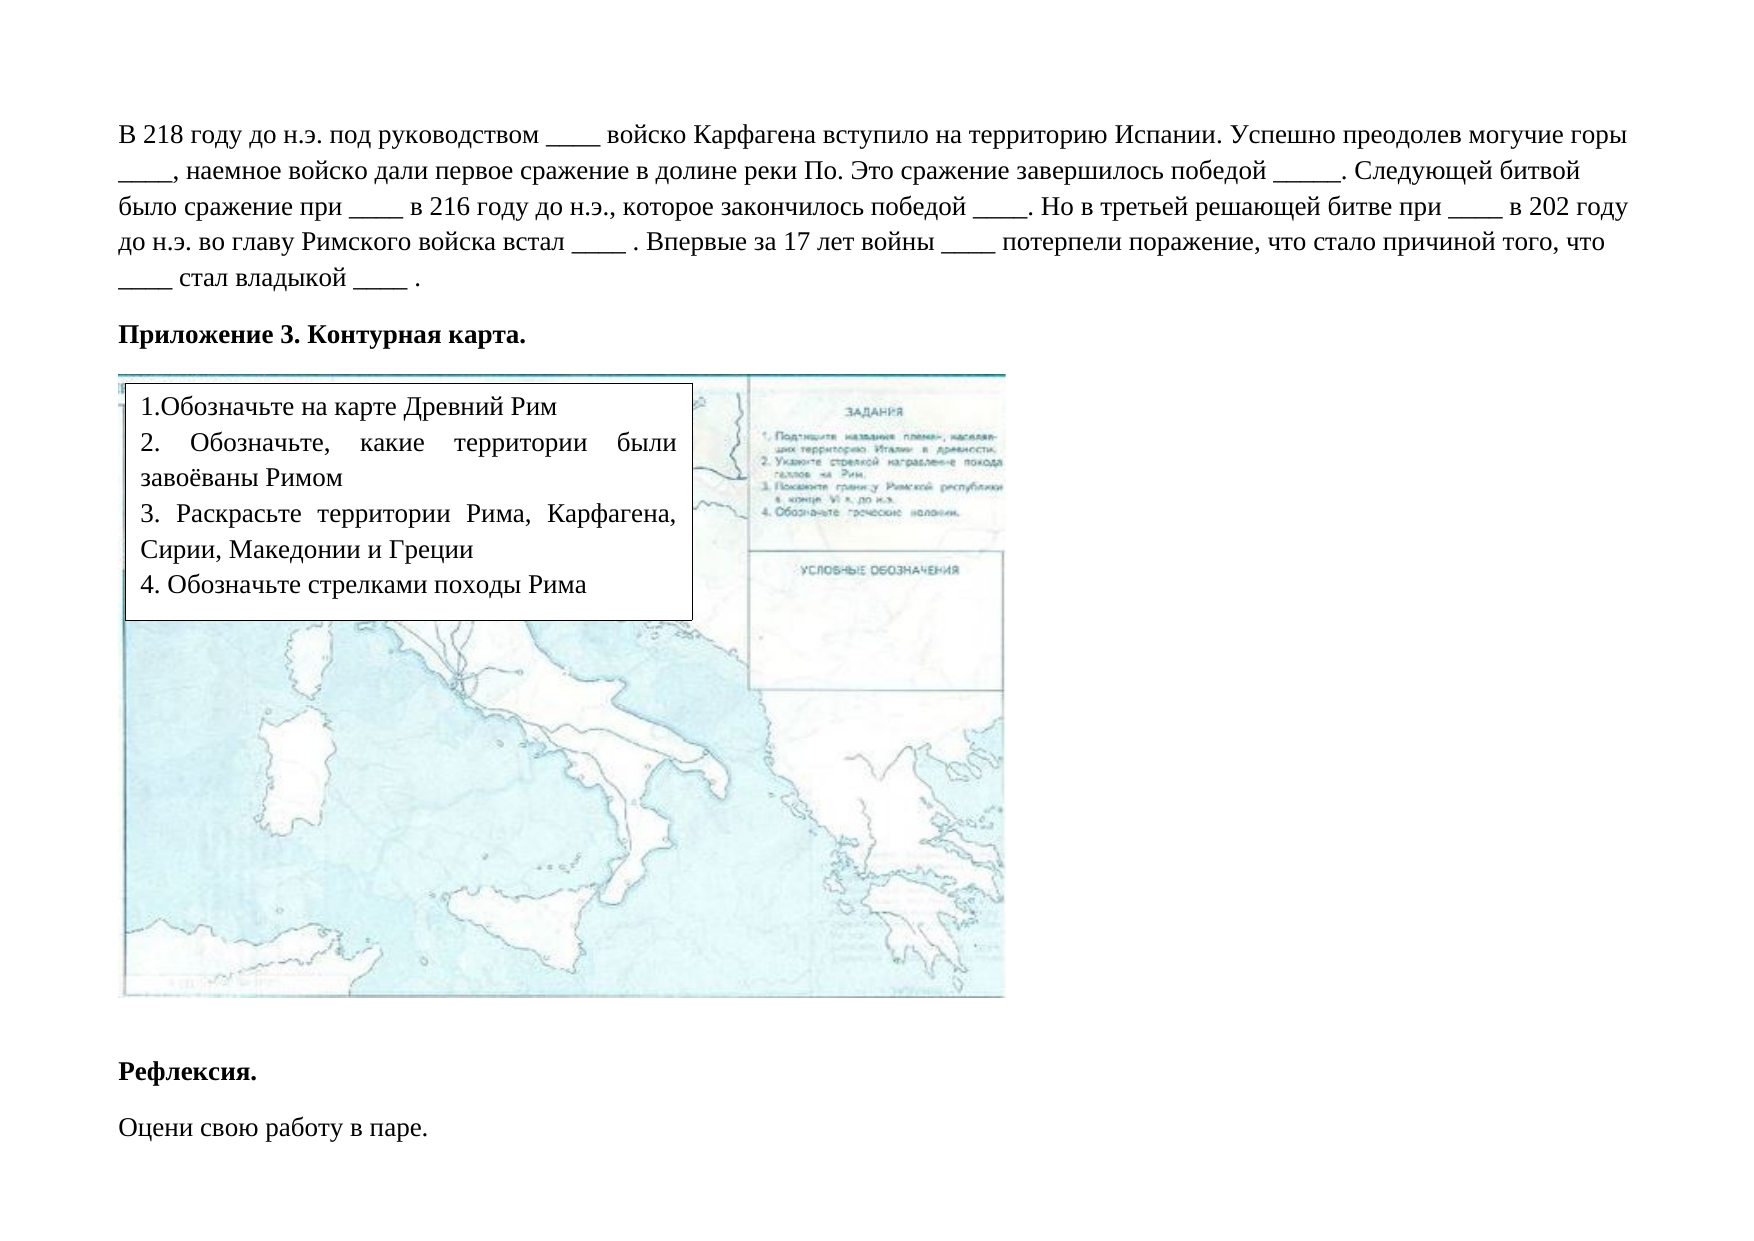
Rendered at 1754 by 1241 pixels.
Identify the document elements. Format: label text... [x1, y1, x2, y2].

text Приложение 3. Контурная карта. [118, 318, 1636, 349]
text Рефлексия. [118, 1055, 1636, 1086]
picture [118, 374, 1006, 998]
text В 218 году до н.э. под руководством ____ войско Карфагена вступило на территорию Испании. Успешно преодолев могучие горы ____, наемное войско дали первое сражение в долине реки По. Это сражение завершилось победой _____. Следующей битвой было сражение при ____ в 216 году до н.э., которое закончилось победой ____. Но в третьей решающей битве при ____ в 202 году до н.э. во главу Римского войска встал ____ . Впервые за 17 лет войны ____ потерпели поражение, что стало причиной того, что ____ стал владыкой ____ . [118, 118, 1636, 292]
text Оцени свою работу в паре. [118, 1111, 1636, 1143]
